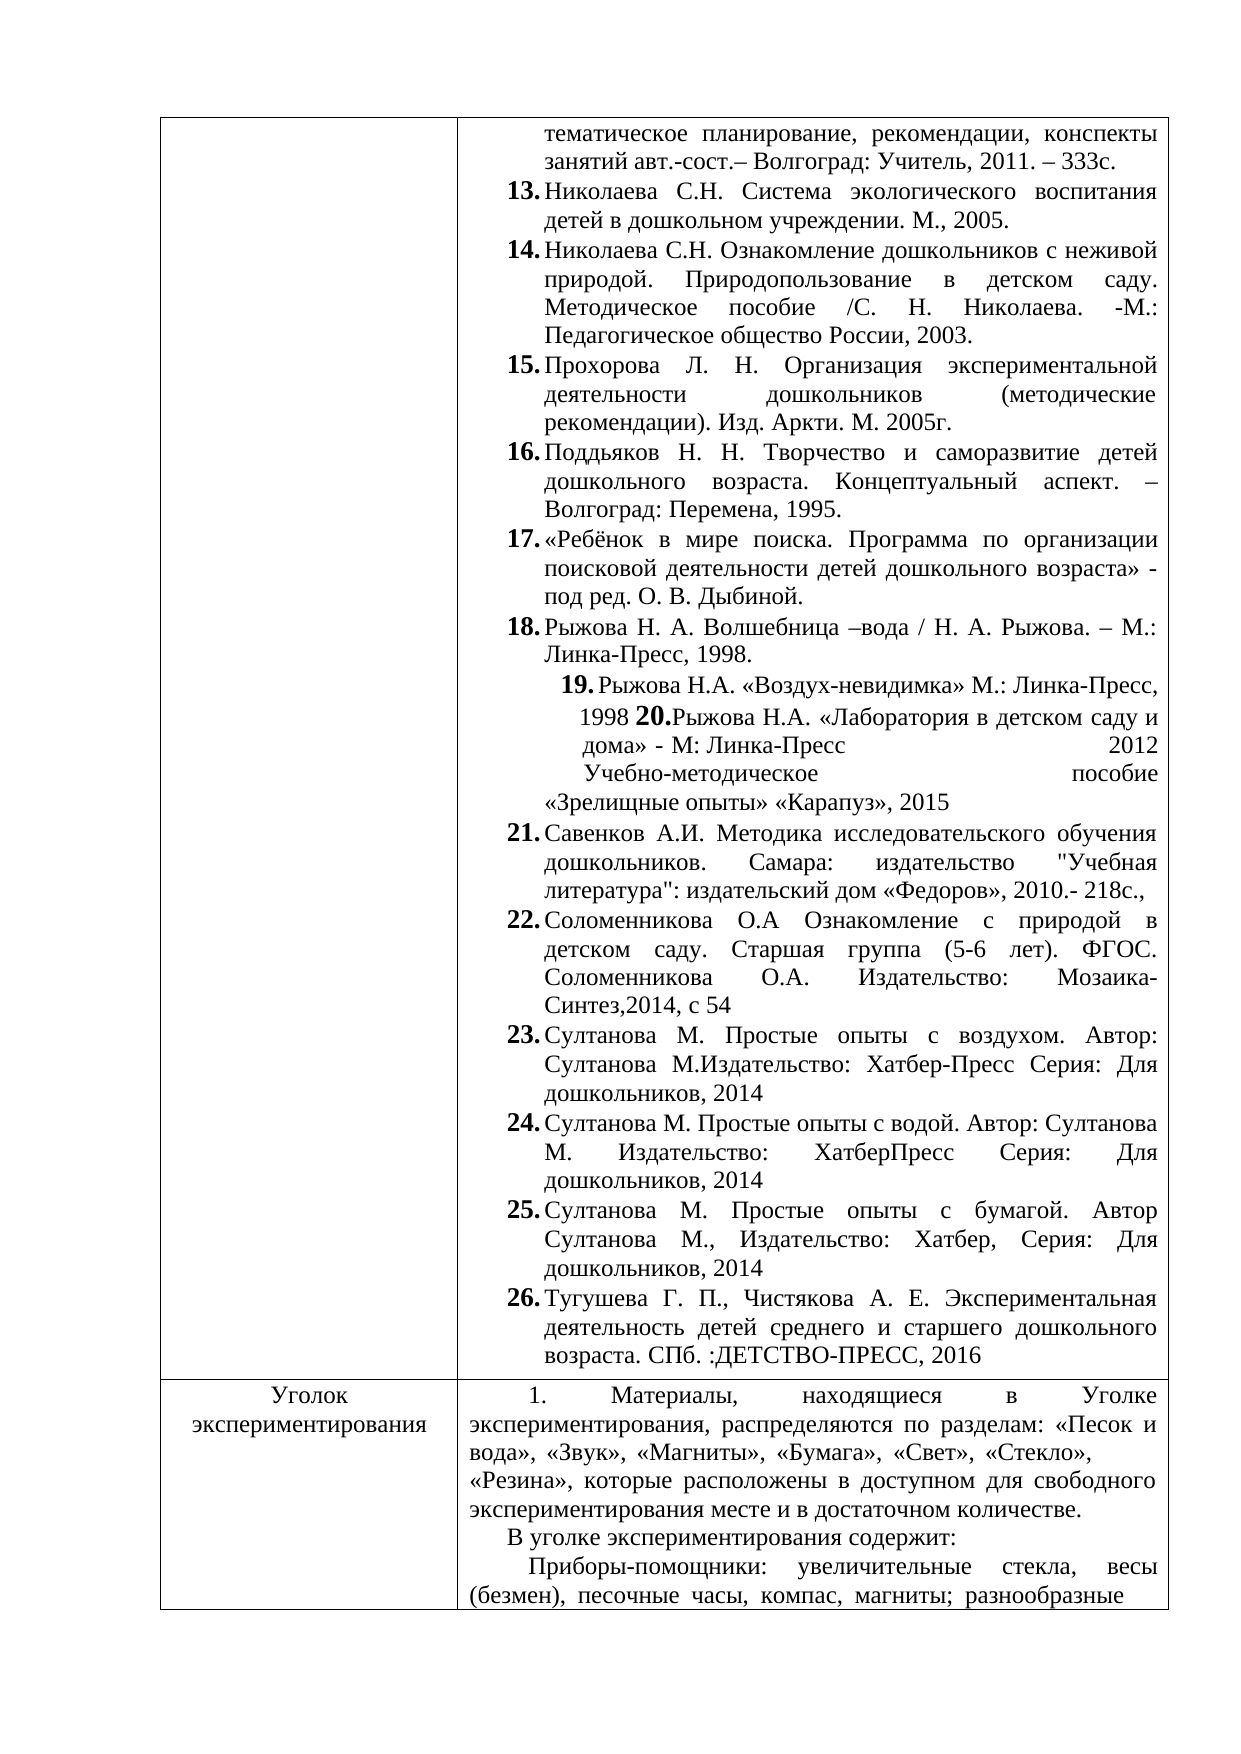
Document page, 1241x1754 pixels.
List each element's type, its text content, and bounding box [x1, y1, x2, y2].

table_header тематическое планирование, рекомендации, конспекты занятий авт.-сост.– Волгоград: Учитель, 2011. – 333с. Николаева С.Н. Система экологического воспитания детей в дошкольном учреждении. М., 2005. Николаева С.Н. Ознакомление дошкольников с неживой природой. Природопользование в детском саду. Методическое пособие /С. Н. Николаева. -М.: Педагогическое общество России, 2003. Прохорова Л. Н. Организация экспериментальной деятельности дошкольников (методические рекомендации). Изд. Аркти. М. 2005г. Поддьяков Н. Н. Творчество и саморазвитие детей дошкольного возраста. Концептуальный аспект. – Волгоград: Перемена, 1995. «Ребёнок в мире поиска. Программа по организации поисковой деятельности детей дошкольного возраста» - под ред. О. В. Дыбиной. Рыжова Н. А. Волшебница –вода / Н. А. Рыжова. – М.: Линка-Пресс, 1998. Рыжова Н.А. «Воздух-невидимка» М.: Линка-Пресс, 1998 20.Рыжова Н.А. «Лаборатория в детском саду и дома» - М: Линка-Пресс 2012 Учебно-методическое пособие «Зрелищные опыты» «Карапуз», 2015 Савенков А.И. Методика исследовательского обучения дошкольников. Самара: издательство "Учебная литература": издательский дом «Федоров», 2010.- 218с., Соломенникова О.А Ознакомление с природой в детском саду. Старшая группа (5-6 лет). ФГОС. Соломенникова О.А. Издательство: Мозаика-Синтез,2014, с 54 Султанова М. Простые опыты с воздухом. Автор: Султанова М.Издательство: Хатбер-Пресс Серия: Для дошкольников, 2014 Султанова М. Простые опыты с водой. Автор: Султанова М. Издательство: ХатберПресс Серия: Для дошкольников, 2014 Султанова М. Простые опыты с бумагой. Автор Султанова М., Издательство: Хатбер, Серия: Для дошкольников, 2014 Тугушева Г. П., Чистякова А. Е. Экспериментальная деятельность детей среднего и старшего дошкольного возраста. СПб. :ДЕТСТВО-ПРЕСС, 2016 [458, 118, 1168, 1379]
table_header [161, 118, 457, 1379]
table_cell Уголок экспериментирования [161, 1380, 457, 1609]
table_cell 1. Материалы, находящиеся в Уголке экспериментирования, распределяются по разделам: «Песок и вода», «Звук», «Магниты», «Бумага», «Свет», «Стекло», «Резина», которые расположены в доступном для свободного экспериментирования месте и в достаточном количестве. В уголке экспериментирования содержит: Приборы-помощники: увеличительные стекла, весы (безмен), песочные часы, компас, магниты; разнообразные [458, 1380, 1168, 1609]
